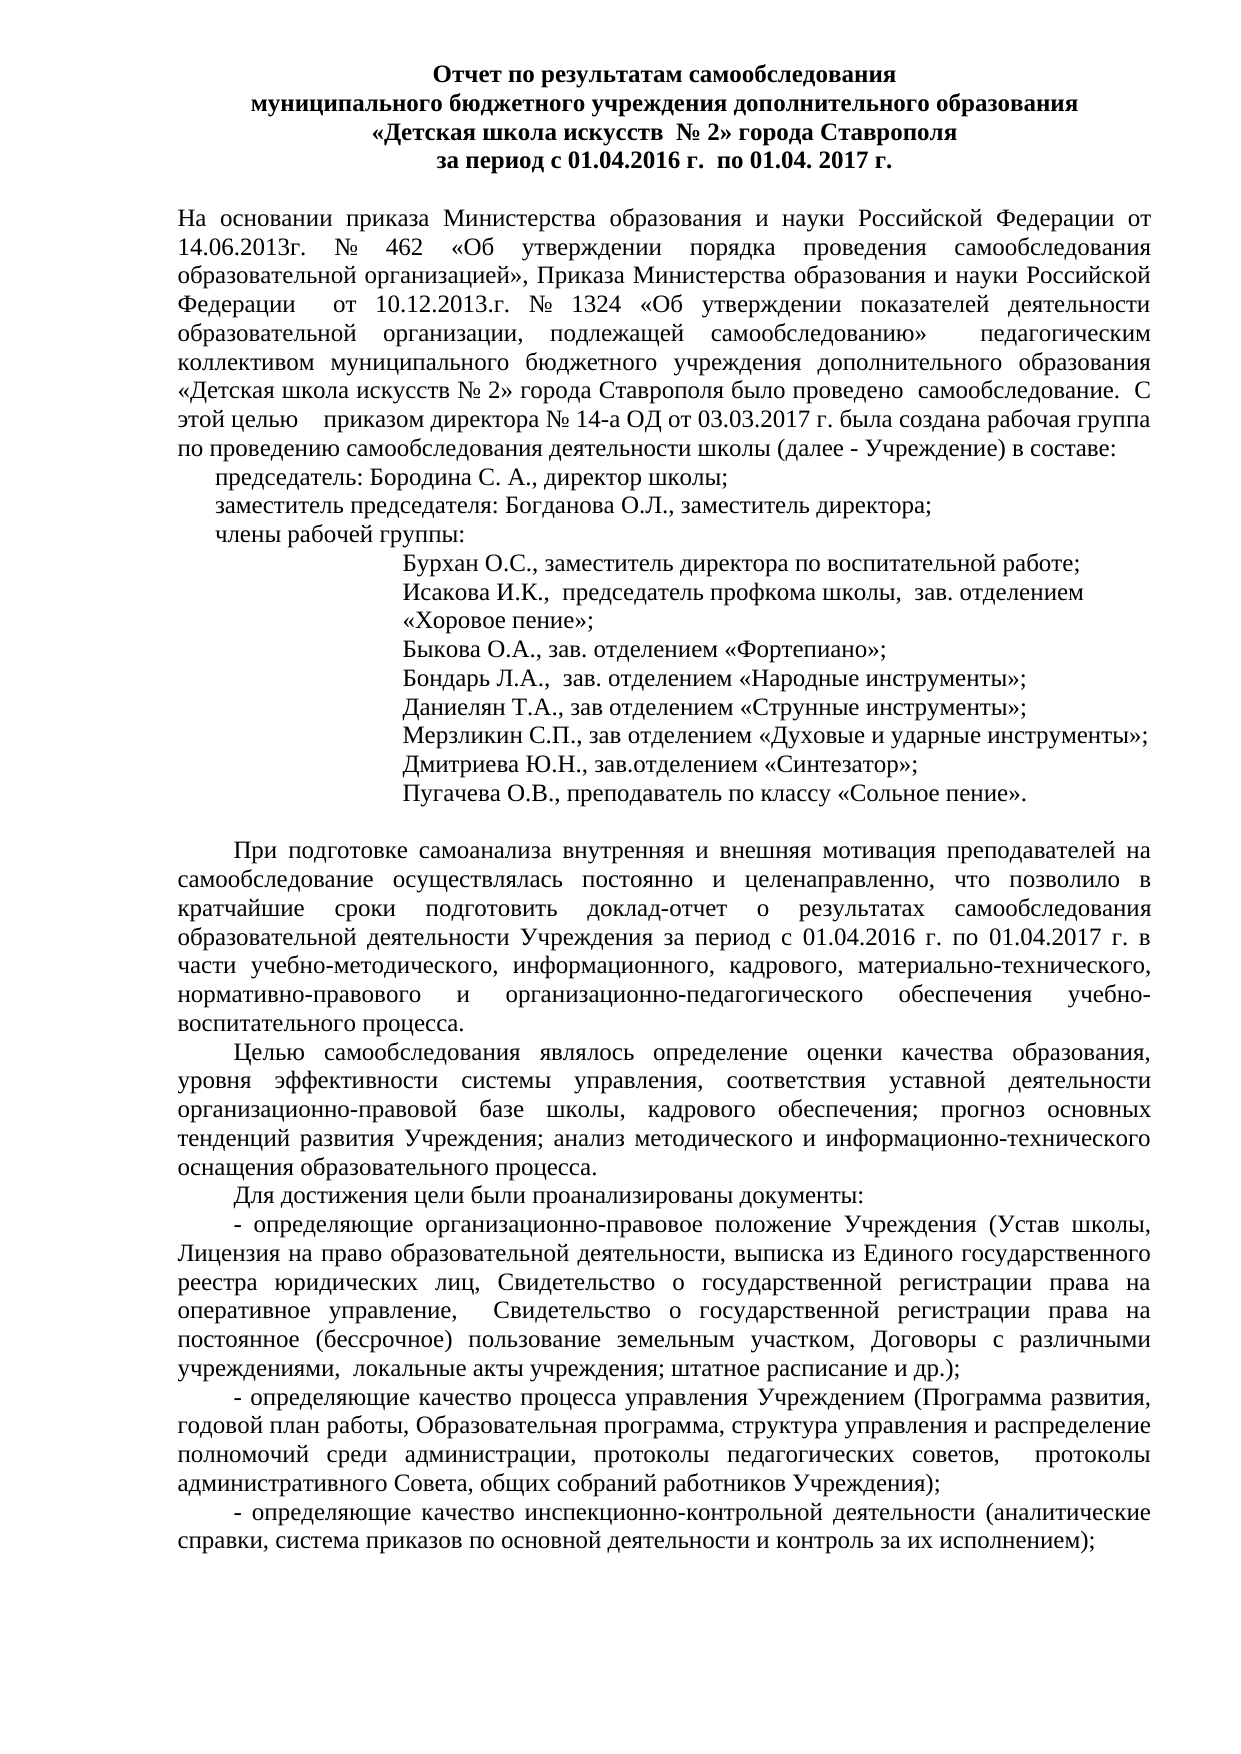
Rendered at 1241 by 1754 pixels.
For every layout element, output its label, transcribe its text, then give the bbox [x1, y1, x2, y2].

text Бурхан О.С., заместитель директора по воспитательной работе; [177, 548, 1152, 577]
text Пугачева О.В., преподаватель по классу «Сольное пение». [177, 778, 1152, 807]
text «Детская школа искусств № 2» города Ставрополя [177, 117, 1152, 145]
text При подготовке самоанализа внутренняя и внешняя мотивация преподавателей на самообследование осуществлялась постоянно и целенаправленно, что позволило в кратчайшие сроки подготовить доклад-отчет о результатах самообследования образовательной деятельности Учреждения за период с 01.04.2016 г. по 01.04.2017 г. в части учебно-методического, информационного, кадрового, материально-технического, нормативно-правового и организационно-педагогического обеспечения учебно-воспитательного процесса. [177, 835, 1152, 1037]
text Мерзликин С.П., зав отделением «Духовые и ударные инструменты»; [177, 720, 1152, 749]
text - определяющие качество процесса управления Учреждением (Программа развития, годовой план работы, Образовательная программа, структура управления и распределение полномочий среди администрации, протоколы педагогических советов, протоколы административного Совета, общих собраний работников Учреждения); [177, 1382, 1152, 1497]
text - определяющие качество инспекционно-контрольной деятельности (аналитические справки, система приказов по основной деятельности и контроль за их исполнением); [177, 1497, 1152, 1554]
text Быкова О.А., зав. отделением «Фортепиано»; [177, 634, 1152, 663]
text заместитель председателя: Богданова О.Л., заместитель директора; [177, 490, 1152, 519]
text Для достижения цели были проанализированы документы: [177, 1180, 1152, 1209]
text Отчет по результатам самообследования [177, 59, 1152, 88]
text Исакова И.К., председатель профкома школы, зав. отделением [177, 577, 1152, 605]
text «Хоровое пение»; [177, 605, 1152, 634]
text председатель: Бородина С. А., директор школы; [177, 462, 1152, 490]
text Дмитриева Ю.Н., зав.отделением «Синтезатор»; [177, 749, 1152, 778]
text - определяющие организационно-правовое положение Учреждения (Устав школы, Лицензия на право образовательной деятельности, выписка из Единого государственного реестра юридических лиц, Свидетельство о государственной регистрации права на оперативное управление, Свидетельство о государственной регистрации права на постоянное (бессрочное) пользование земельным участком, Договоры с различными учреждениями, локальные акты учреждения; штатное расписание и др.); [177, 1209, 1152, 1382]
text Целью самообследования являлось определение оценки качества образования, уровня эффективности системы управления, соответствия уставной деятельности организационно-правовой базе школы, кадрового обеспечения; прогноз основных тенденций развития Учреждения; анализ методического и информационно-технического оснащения образовательного процесса. [177, 1037, 1152, 1180]
text Даниелян Т.А., зав отделением «Струнные инструменты»; [177, 692, 1152, 720]
text члены рабочей группы: [177, 519, 1152, 548]
text муниципального бюджетного учреждения дополнительного образования [177, 88, 1152, 117]
text Бондарь Л.А., зав. отделением «Народные инструменты»; [177, 663, 1152, 692]
text На основании приказа Министерства образования и науки Российской Федерации от 14.06.2013г. № 462 «Об утверждении порядка проведения самообследования образовательной организацией», Приказа Министерства образования и науки Российской Федерации от 10.12.2013.г. № 1324 «Об утверждении показателей деятельности образовательной организации, подлежащей самообследованию» педагогическим коллективом муниципального бюджетного учреждения дополнительного образования «Детская школа искусств № 2» города Ставрополя было проведено самообследование. С этой целью приказом директора № 14-а ОД от 03.03.2017 г. была создана рабочая группа по проведению самообследования деятельности школы (далее - Учреждение) в составе: [177, 203, 1152, 462]
text за период с 01.04.2016 г. по 01.04. 2017 г. [177, 145, 1152, 174]
